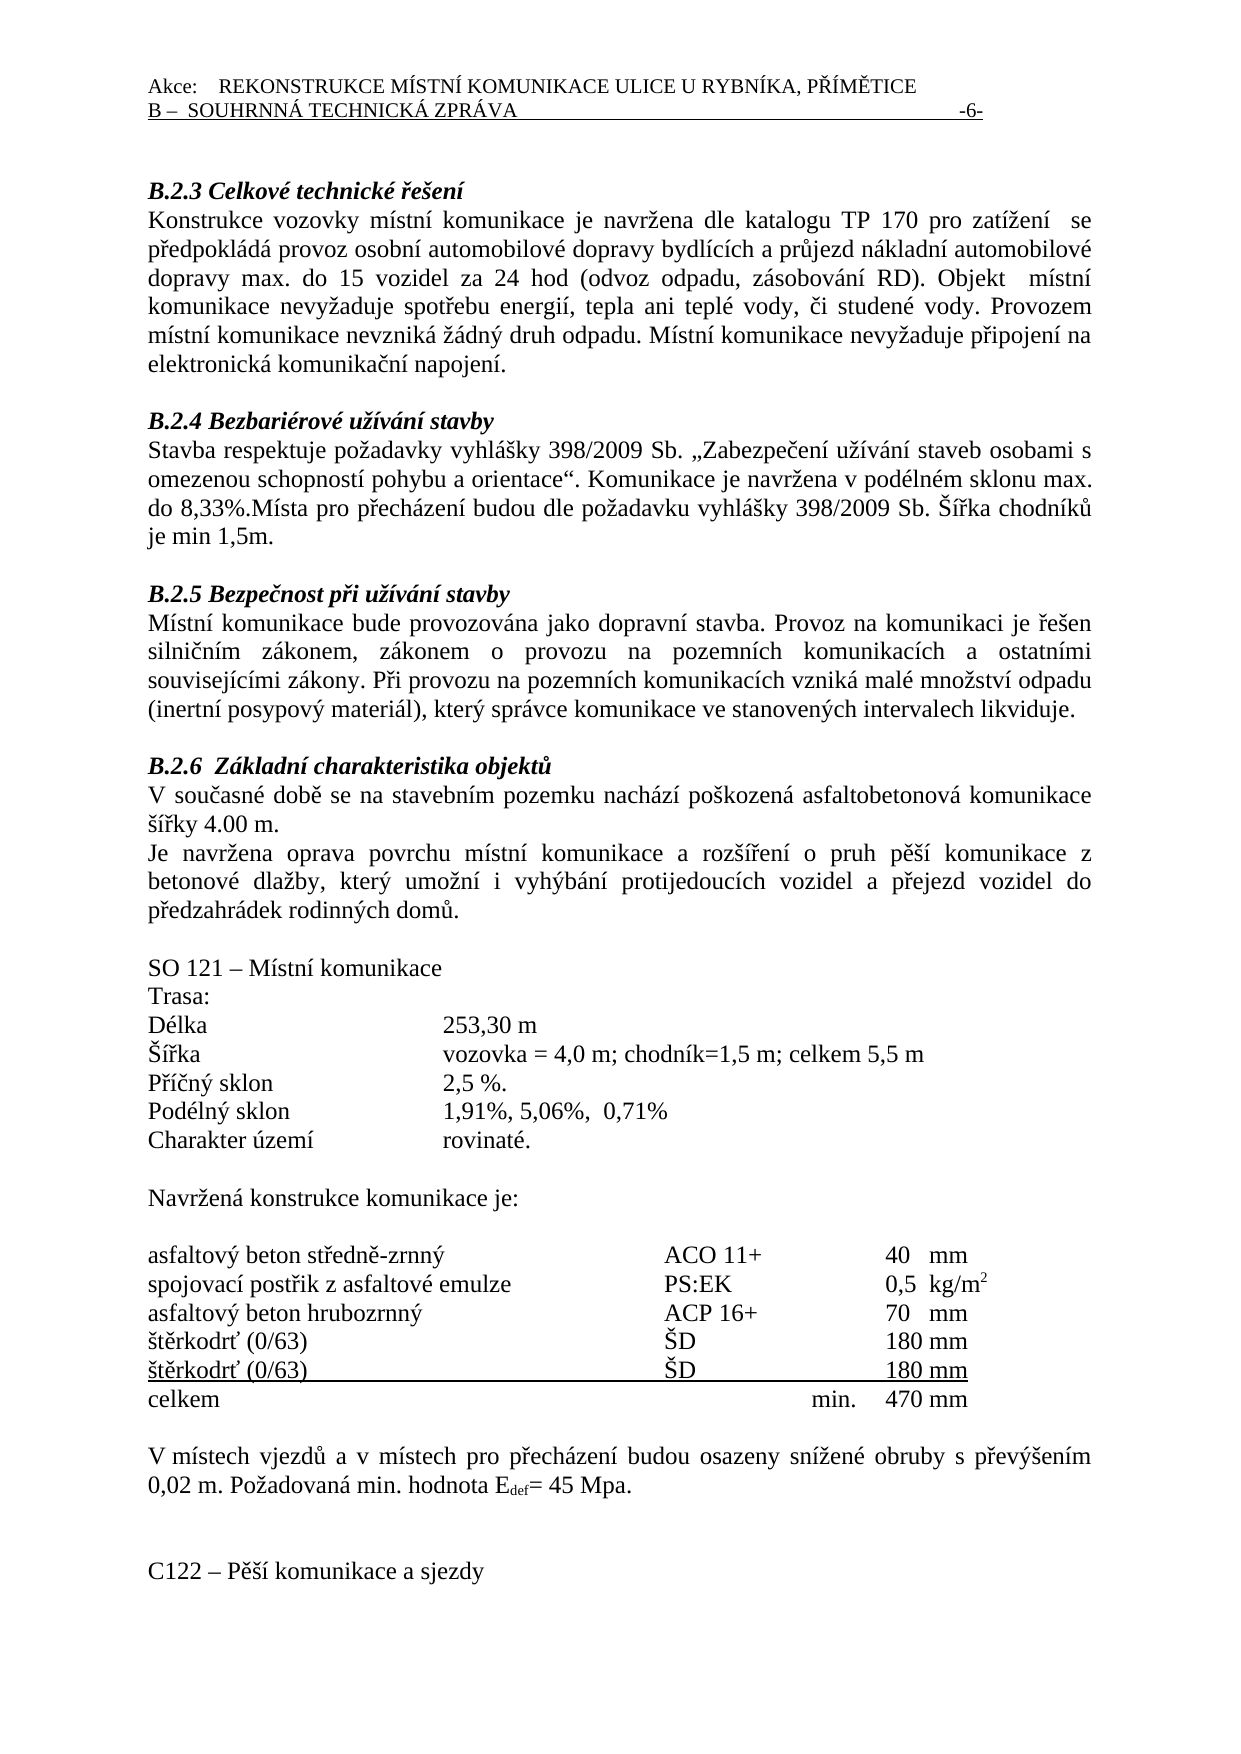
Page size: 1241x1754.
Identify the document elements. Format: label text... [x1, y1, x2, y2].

text B.2.6 Základní charakteristika objektů [148, 751, 1093, 780]
text Konstrukce vozovky místní komunikace je navržena dle katalogu TP 170 pro zatížení se předpokládá provoz osobní automobilové dopravy bydlících a průjezd nákladní automobilové dopravy max. do 15 vozidel za 24 hod (odvoz odpadu, zásobování RD). Objekt místní komunikace nevyžaduje spotřebu energií, tepla ani teplé vody, či studené vody. Provozem místní komunikace nevzniká žádný druh odpadu. Místní komunikace nevyžaduje připojení na elektronická komunikační napojení. [148, 205, 1093, 378]
text SO 121 – Místní komunikace [148, 953, 1093, 981]
text V místech vjezdů a v místech pro přecházení budou osazeny snížené obruby s převýšením 0,02 m. Požadovaná min. hodnota Edef= 45 Mpa. [148, 1441, 1093, 1499]
text štěrkodrť (0/63) ŠD 180 mm [148, 1326, 1093, 1355]
text Místní komunikace bude provozována jako dopravní stavba. Provoz na komunikaci je řešen silničním zákonem, zákonem o provozu na pozemních komunikacích a ostatními souvisejícími zákony. Při provozu na pozemních komunikacích vzniká malé množství odpadu (inertní posypový materiál), který správce komunikace ve stanovených intervalech likviduje. [148, 608, 1093, 723]
text štěrkodrť (0/63) ŠD 180 mm [148, 1355, 1093, 1384]
text Příčný sklon 2,5 %. [148, 1068, 1093, 1096]
text asfaltový beton hrubozrnný ACP 16+ 70 mm [148, 1298, 1093, 1326]
text B.2.4 Bezbariérové užívání stavby [148, 406, 1093, 435]
list Navržená konstrukce komunikace je: [148, 1183, 1093, 1211]
text asfaltový beton středně-zrnný ACO 11+ 40 mm [148, 1240, 1093, 1269]
text celkem min. 470 mm [148, 1384, 1093, 1413]
text B.2.3 Celkové technické řešení [148, 176, 1093, 205]
text Charakter území rovinaté. [148, 1125, 1093, 1154]
text Stavba respektuje požadavky vyhlášky 398/2009 Sb. „Zabezpečení užívání staveb osobami s omezenou schopností pohybu a orientace“. Komunikace je navržena v podélném sklonu max. do 8,33%.Místa pro přecházení budou dle požadavku vyhlášky 398/2009 Sb. Šířka chodníků je min 1,5m. [148, 435, 1093, 550]
text V současné době se na stavebním pozemku nachází poškozená asfaltobetonová komunikace šířky 4.00 m. [148, 780, 1093, 838]
text Délka 253,30 m [148, 1010, 1093, 1039]
text spojovací postřik z asfaltové emulze PS:EK 0,5 kg/m2 [148, 1269, 1093, 1298]
text Je navržena oprava povrchu místní komunikace a rozšíření o pruh pěší komunikace z betonové dlažby, který umožní i vyhýbání protijedoucích vozidel a přejezd vozidel do předzahrádek rodinných domů. [148, 838, 1093, 924]
text Šířka vozovka = 4,0 m; chodník=1,5 m; celkem 5,5 m [148, 1039, 1093, 1068]
text Trasa: [148, 981, 1093, 1010]
text C122 – Pěší komunikace a sjezdy [148, 1556, 1093, 1585]
text Podélný sklon 1,91%, 5,06%, 0,71% [148, 1096, 1093, 1125]
text B.2.5 Bezpečnost při užívání stavby [148, 579, 1093, 608]
